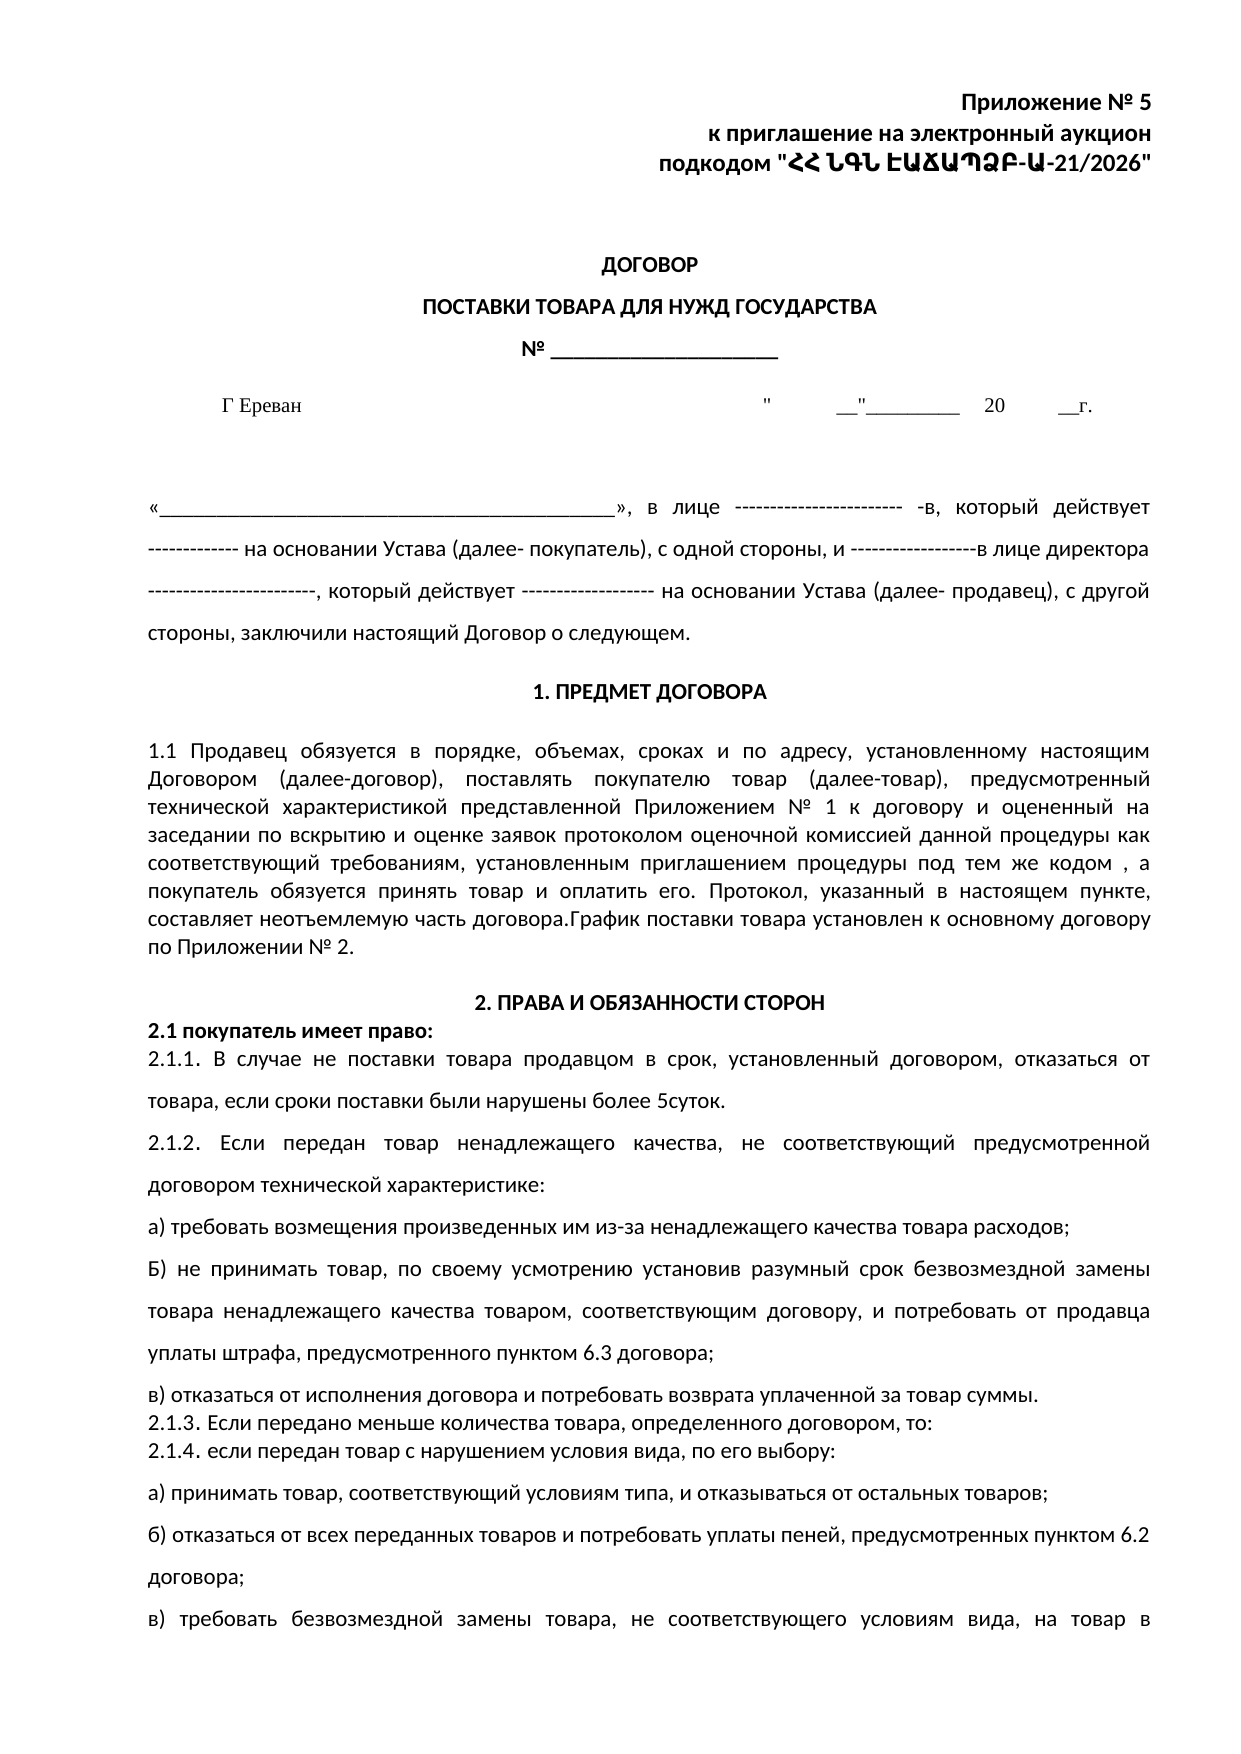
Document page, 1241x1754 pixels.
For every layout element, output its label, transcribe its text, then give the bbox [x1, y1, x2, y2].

text 1. ПРЕДМЕТ ДОГОВОРА [148, 677, 1152, 705]
list а) требовать возмещения произведенных им из-за ненадлежащего качества товара расходов; [148, 1212, 1152, 1240]
table_header " __"_________ 20 __г. [620, 393, 1104, 434]
list 2.1.1․ В случае не поставки товара продавцом в срок, установленный договором, отказаться от товара, если сроки поставки были нарушены более 5суток. [148, 1044, 1152, 1114]
text № ____________________ [148, 334, 1152, 362]
text ДОГОВОР [148, 251, 1152, 278]
list б) отказаться от всех переданных товаров и потребовать уплаты пеней, предусмотренных пунктом 6.2 договора; [148, 1520, 1152, 1590]
text к приглашение на электронный аукцион [177, 117, 1152, 147]
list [148, 1604, 1152, 1632]
list а) принимать товар, соответствующий условиям типа, и отказываться от остальных товаров; [148, 1478, 1152, 1506]
table_header Г Ереван [136, 393, 620, 434]
text 2.1.3․ Если передано меньше количества товара, определенного договором, то: [148, 1408, 1152, 1436]
text подкодом "ՀՀ ՆԳՆ ԷԱՃԱՊՁԲ-Ա-21/2026" [177, 147, 1152, 178]
text в) отказаться от исполнения договора и потребовать возврата уплаченной за товар суммы. [148, 1380, 1152, 1408]
text Приложение № 5 [148, 86, 1152, 117]
list 2.1.4․ если передан товар с нарушением условия вида, по его выбору: [148, 1436, 1152, 1464]
text ПОСТАВКИ ТОВАРА ДЛЯ НУЖД ГОСУДАРСТВА [148, 292, 1152, 321]
list 2. ПРАВА И ОБЯЗАННОСТИ СТОРОН [148, 988, 1152, 1016]
text 1.1 Продавец обязуется в порядке, объемах, сроках и по адресу, установленному настоящим Договором (далее-договор), поставлять покупателю товар (далее-товар), предусмотренный технической характеристикой представленной Приложением № 1 к договору и оцененный на заседании по вскрытию и оценке заявок протоколом оценочной комиссией данной процедуры как соответствующий требованиям, установленным приглашением процедуры под тем же кодом , а покупатель обязуется принять товар и оплатить его. Протокол, указанный в настоящем пункте, составляет неотъемлемую часть договора.График поставки товара установлен к основному договору по Приложении № 2. [148, 736, 1152, 960]
list Б) не принимать товар, по своему усмотрению установив разумный срок безвозмездной замены товара ненадлежащего качества товаром, соответствующим договору, и потребовать от продавца уплаты штрафа, предусмотренного пунктом 6.3 договора; [148, 1254, 1152, 1366]
text 2.1 покупатель имеет право: [148, 1016, 1152, 1044]
text «________________________________________», в лице ------------------------ -в, который действует ------------- на основании Устава (далее- покупатель), с одной стороны, и ------------------в лице директора ------------------------, который действует ------------------- на основании Устава (далее- продавец), с другой стороны, заключили настоящий Договор о следующем. [148, 492, 1152, 646]
list 2.1.2․ Если передан товар ненадлежащего качества, не соответствующий предусмотренной договором технической характеристике: [148, 1128, 1152, 1198]
